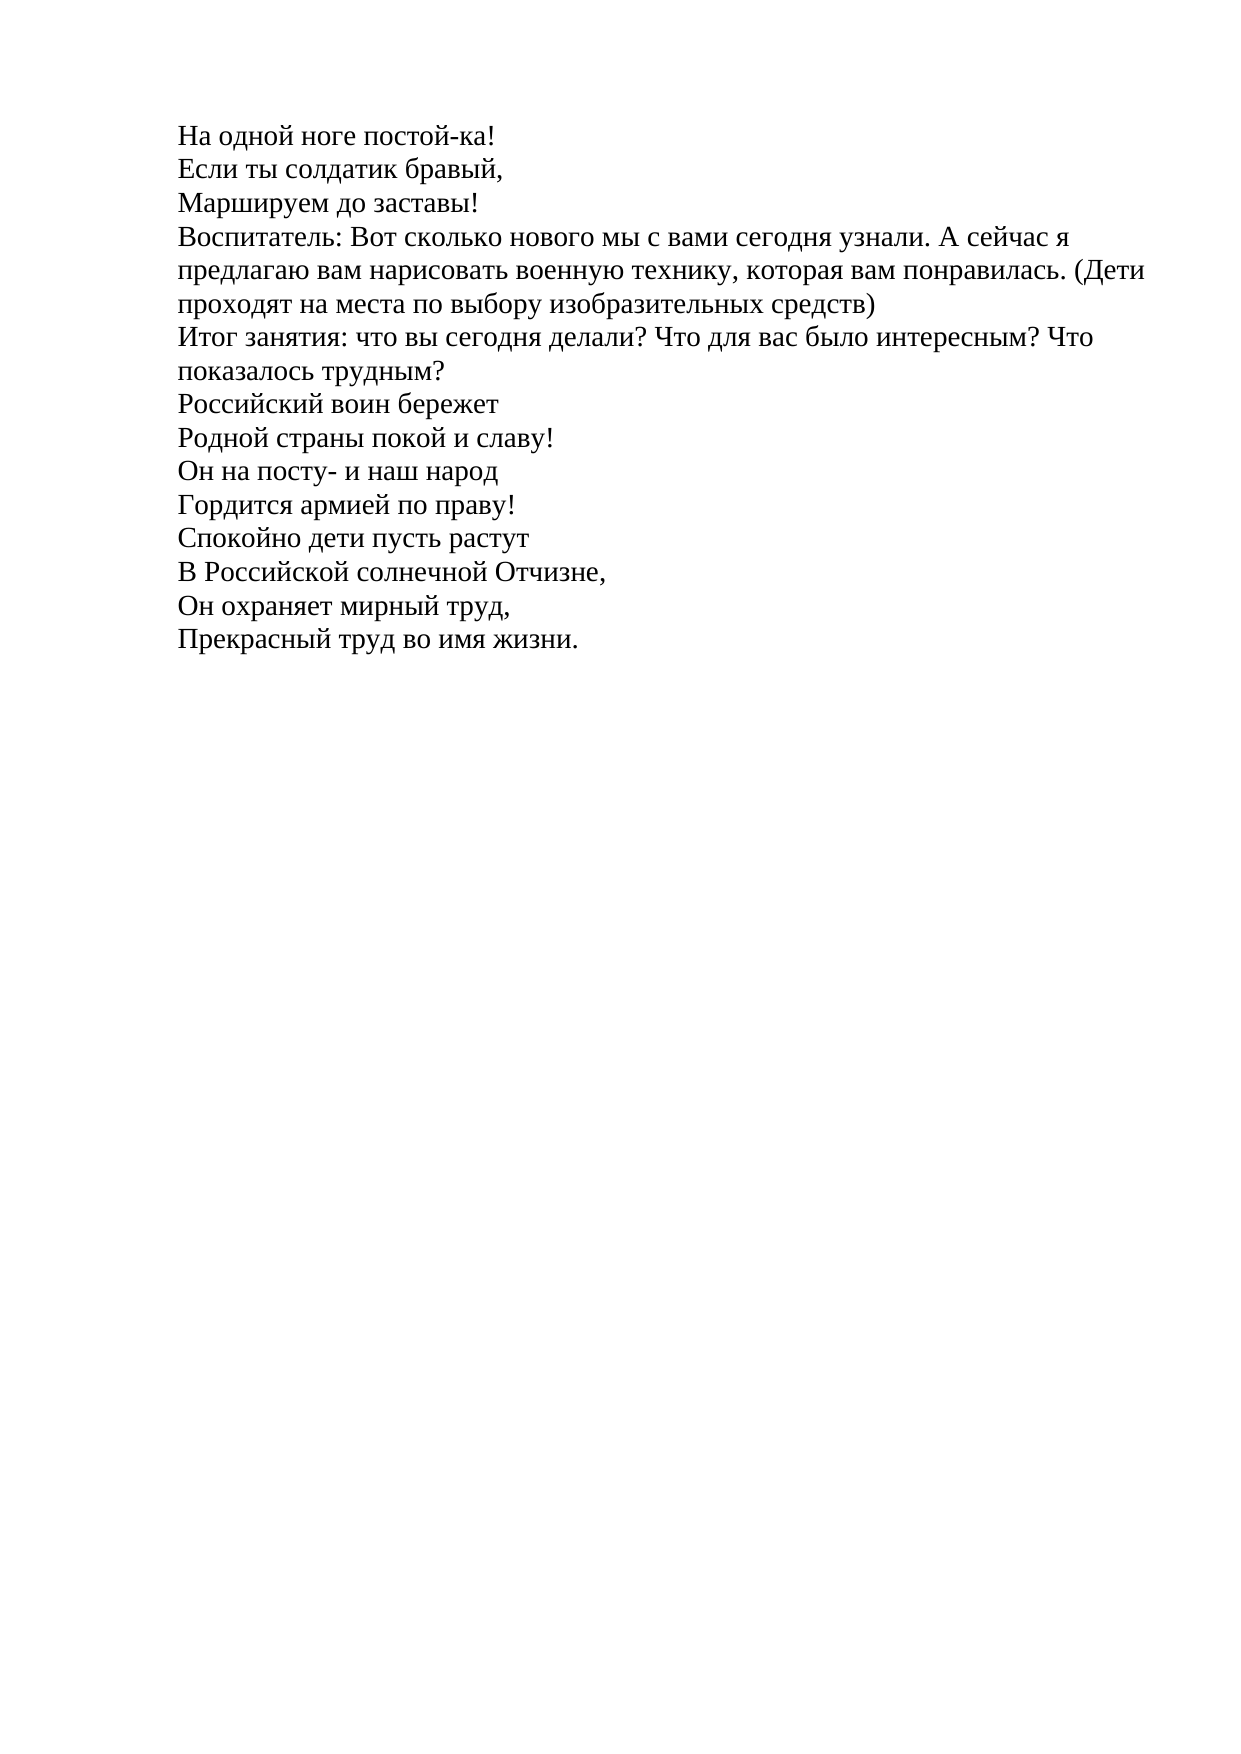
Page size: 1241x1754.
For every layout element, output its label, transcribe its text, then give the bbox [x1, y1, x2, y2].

text Итог занятия: что вы сегодня делали? Что для вас было интересным? Что показалось трудным? [177, 319, 1152, 386]
text Спокойно дети пусть растут [177, 521, 1152, 554]
text Он охраняет мирный труд, [177, 588, 1152, 621]
text Воспитатель: Вот сколько нового мы с вами сегодня узнали. А сейчас я предлагаю вам нарисовать военную технику, которая вам понравилась. (Дети проходят на места по выбору изобразительных средств) [177, 219, 1152, 319]
text Если ты солдатик бравый, [177, 152, 1152, 185]
text Прекрасный труд во имя жизни. [177, 621, 1152, 655]
text Он на посту- и наш народ [177, 453, 1152, 487]
text На одной ноге постой-ка! [177, 118, 1152, 152]
text Маршируем до заставы! [177, 185, 1152, 219]
text Гордится армией по праву! [177, 487, 1152, 521]
text Родной страны покой и славу! [177, 420, 1152, 453]
text Российский воин бережет [177, 386, 1152, 420]
text В Российской солнечной Отчизне, [177, 554, 1152, 588]
